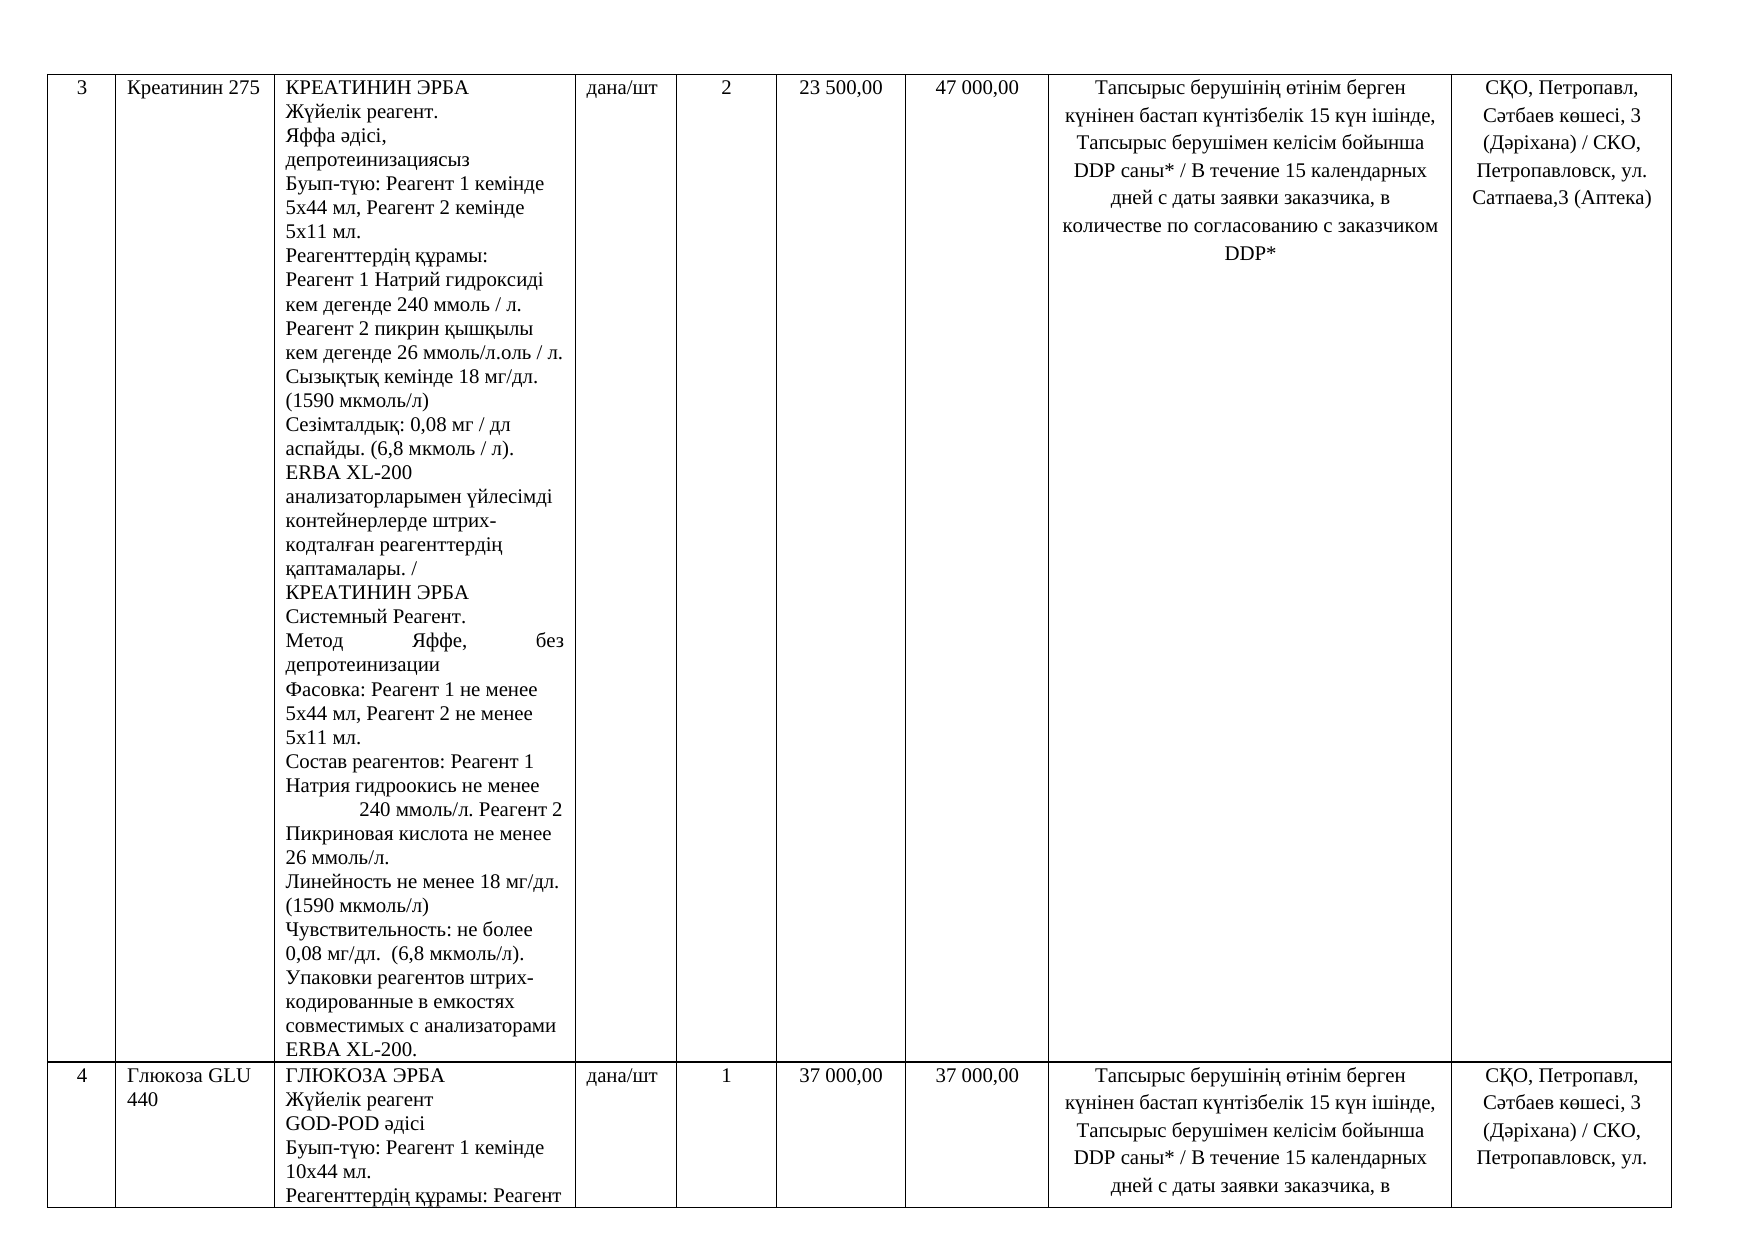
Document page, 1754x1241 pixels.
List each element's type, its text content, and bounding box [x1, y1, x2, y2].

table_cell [1049, 75, 1451, 1061]
table_cell дана/шт [576, 1063, 676, 1207]
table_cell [275, 1063, 575, 1207]
table_cell Креатинин 275 [116, 75, 274, 1061]
table_cell дана/шт [576, 75, 676, 1061]
table_cell Глюкоза GLU 440 [116, 1063, 274, 1207]
table_cell 1 [677, 1063, 776, 1207]
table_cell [1452, 75, 1671, 1061]
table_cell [1452, 1063, 1671, 1207]
table_cell 4 [48, 1063, 115, 1207]
table_cell 3 [48, 75, 115, 1061]
table_cell 23 500,00 [777, 75, 905, 1061]
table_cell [1049, 1063, 1451, 1207]
table_cell 37 000,00 [777, 1063, 905, 1207]
table_cell КРЕАТИНИН ЭРБА Жүйелік реагент. Яффа әдісі, депротеинизациясыз Буып-түю: Реагент 1 кемінде 5х44 мл, Реагент 2 кемінде 5х11 мл. Реагенттердің құрамы: Реагент 1 Натрий гидроксиді кем дегенде 240 ммоль / л. Реагент 2 пикрин қышқылы кем дегенде 26 ммоль/л.оль / л. Сызықтық кемінде 18 мг/дл. (1590 мкмоль/л) Сезімталдық: 0,08 мг / дл аспайды. (6,8 мкмоль / л). ERBA XL-200 анализаторларымен үйлесімді контейнерлерде штрих-кодталған реагенттердің қаптамалары. / КРЕАТИНИН ЭРБА Системный Реагент. Метод Яффе, без депротеинизации Фасовка: Реагент 1 не менее 5х44 мл, Реагент 2 не менее 5х11 мл. Состав реагентов: Реагент 1 Натрия гидроокись не менее 240 ммоль/л. Реагент 2 Пикриновая кислота не менее 26 ммоль/л. Линейность не менее 18 мг/дл. (1590 мкмоль/л) Чувствительность: не более 0,08 мг/дл. (6,8 мкмоль/л). Упаковки реагентов штрих-кодированные в емкостях совместимых с анализаторами ERBA XL-200. [275, 75, 575, 1061]
table_cell 47 000,00 [906, 75, 1048, 1061]
table_cell 37 000,00 [906, 1063, 1048, 1207]
table_cell 2 [677, 75, 776, 1061]
